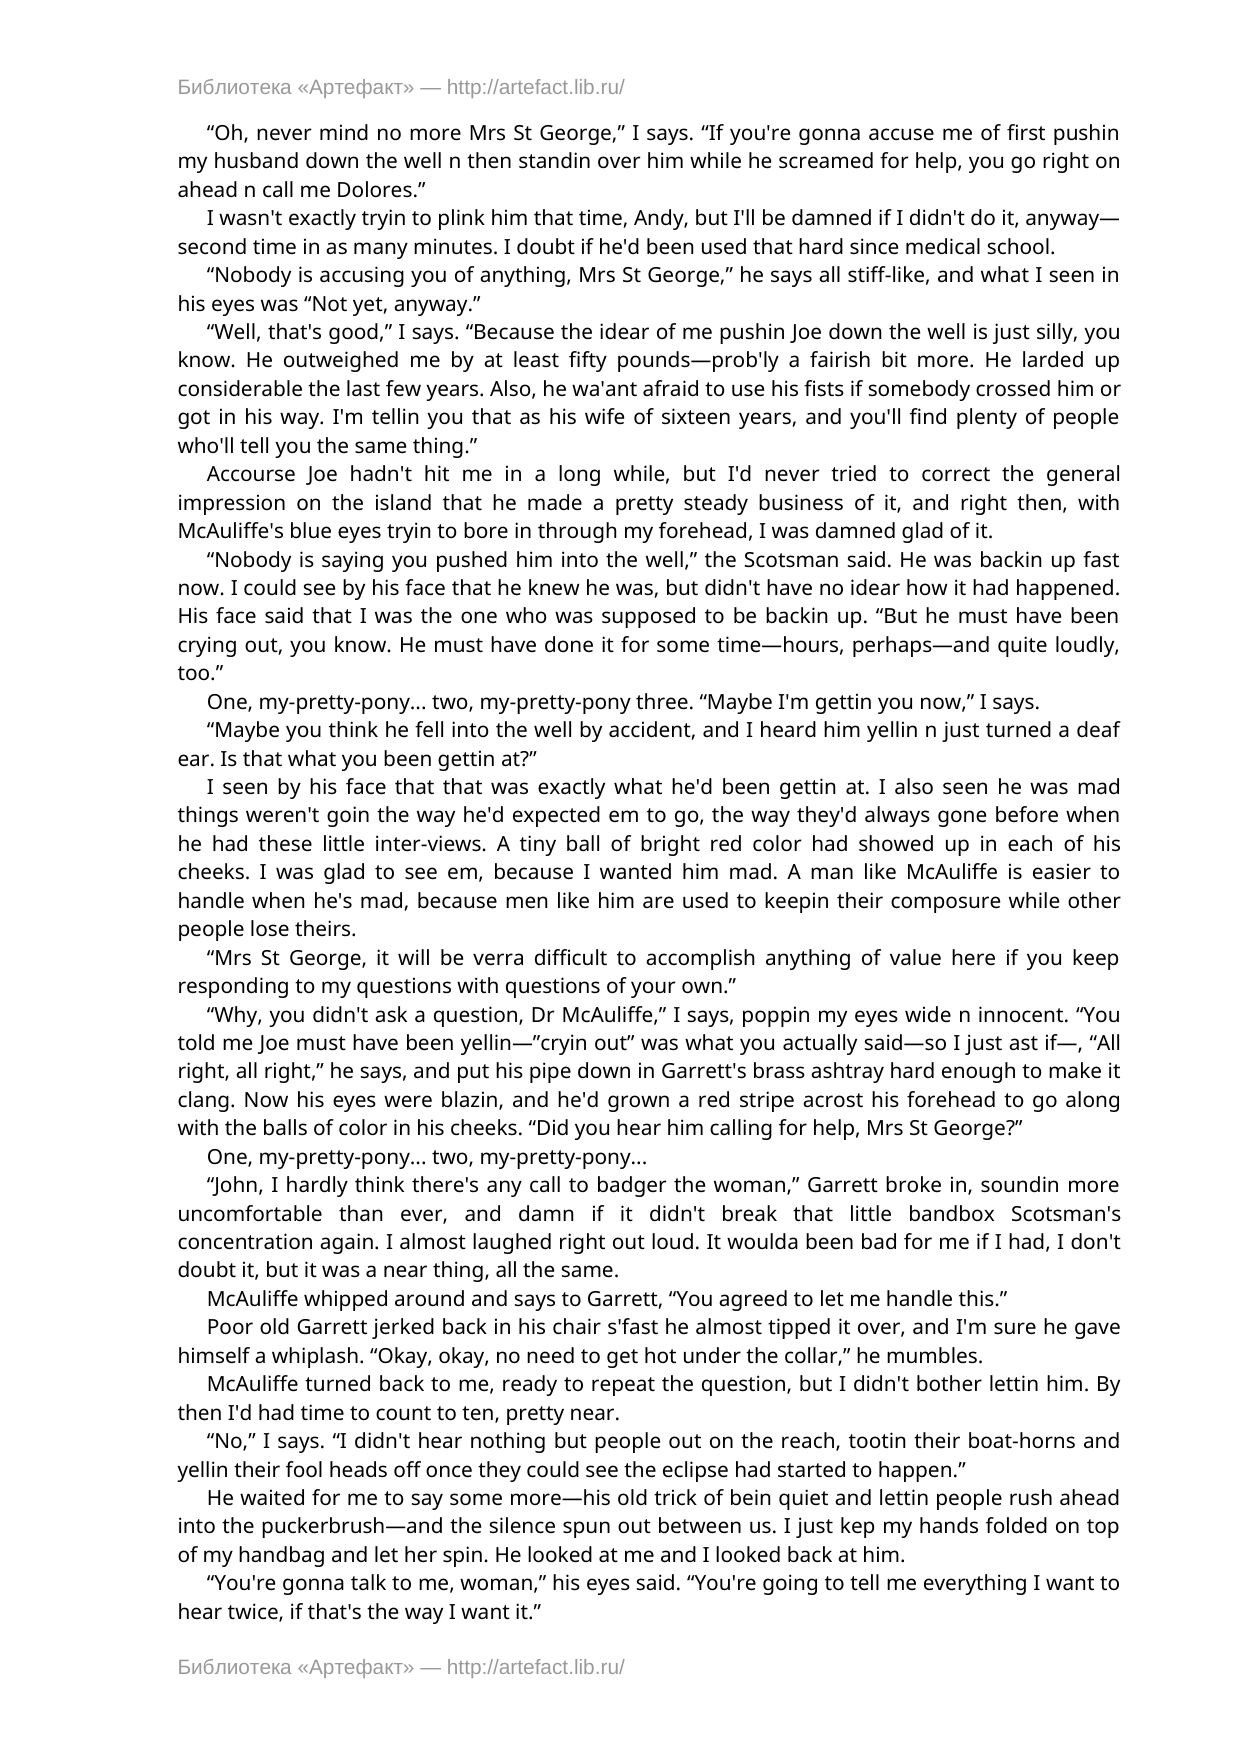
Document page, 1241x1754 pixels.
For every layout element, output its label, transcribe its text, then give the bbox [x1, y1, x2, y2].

text One, my-pretty-pony... two, my-pretty-pony... [177, 1142, 1122, 1170]
text “Mrs St George, it will be verra difficult to accomplish anything of value here if you keep responding to my questions with questions of your own.” [177, 943, 1122, 1000]
text “You're gonna talk to me, woman,” his eyes said. “You're going to tell me everything I want to hear twice, if that's the way I want it.” [177, 1568, 1122, 1625]
text “No,” I says. “I didn't hear nothing but people out on the reach, tootin their boat-horns and yellin their fool heads off once they could see the eclipse had started to happen.” [177, 1426, 1122, 1483]
text “John, I hardly think there's any call to badger the woman,” Garrett broke in, soundin more uncomfortable than ever, and damn if it didn't break that little bandbox Scotsman's concentration again. I almost laughed right out loud. It woulda been bad for me if I had, I don't doubt it, but it was a near thing, all the same. [177, 1170, 1122, 1284]
text “Oh, never mind no more Mrs St George,” I says. “If you're gonna accuse me of first pushin my husband down the well n then standin over him while he screamed for help, you go right on ahead n call me Dolores.” [177, 118, 1122, 203]
text Poor old Garrett jerked back in his chair s'fast he almost tipped it over, and I'm sure he gave himself a whiplash. “Okay, okay, no need to get hot under the collar,” he mumbles. [177, 1312, 1122, 1369]
text One, my-pretty-pony... two, my-pretty-pony three. “Maybe I'm gettin you now,” I says. [177, 687, 1122, 715]
text “Nobody is accusing you of anything, Mrs St George,” he says all stiff-like, and what I seen in his eyes was “Not yet, anyway.” [177, 260, 1122, 317]
text “Maybe you think he fell into the well by accident, and I heard him yellin n just turned a deaf ear. Is that what you been gettin at?” [177, 715, 1122, 772]
text Accourse Joe hadn't hit me in a long while, but I'd never tried to correct the general impression on the island that he made a pretty steady business of it, and right then, with McAuliffe's blue eyes tryin to bore in through my forehead, I was damned glad of it. [177, 459, 1122, 545]
text “Nobody is saying you pushed him into the well,” the Scotsman said. He was backin up fast now. I could see by his face that he knew he was, but didn't have no idear how it had happened. His face said that I was the one who was supposed to be backin up. “But he must have been crying out, you know. He must have done it for some time—hours, perhaps—and quite loudly, too.” [177, 545, 1122, 687]
text “Well, that's good,” I says. “Because the idear of me pushin Joe down the well is just silly, you know. He outweighed me by at least fifty pounds—prob'ly a fairish bit more. He larded up considerable the last few years. Also, he wa'ant afraid to use his fists if somebody crossed him or got in his way. I'm tellin you that as his wife of sixteen years, and you'll find plenty of people who'll tell you the same thing.” [177, 317, 1122, 459]
text “Why, you didn't ask a question, Dr McAuliffe,” I says, poppin my eyes wide n innocent. “You told me Joe must have been yellin—”cryin out” was what you actually said—so I just ast if—, “All right, all right,” he says, and put his pipe down in Garrett's brass ashtray hard enough to make it clang. Now his eyes were blazin, and he'd grown a red stripe acrost his forehead to go along with the balls of color in his cheeks. “Did you hear him calling for help, Mrs St George?” [177, 1000, 1122, 1142]
text He waited for me to say some more—his old trick of bein quiet and lettin people rush ahead into the puckerbrush—and the silence spun out between us. I just kep my hands folded on top of my handbag and let her spin. He looked at me and I looked back at him. [177, 1483, 1122, 1568]
text McAuliffe whipped around and says to Garrett, “You agreed to let me handle this.” [177, 1284, 1122, 1312]
text I seen by his face that that was exactly what he'd been gettin at. I also seen he was mad things weren't goin the way he'd expected em to go, the way they'd always gone before when he had these little inter-views. A tiny ball of bright red color had showed up in each of his cheeks. I was glad to see em, because I wanted him mad. A man like McAuliffe is easier to handle when he's mad, because men like him are used to keepin their composure while other people lose theirs. [177, 772, 1122, 943]
text I wasn't exactly tryin to plink him that time, Andy, but I'll be damned if I didn't do it, anyway—second time in as many minutes. I doubt if he'd been used that hard since medical school. [177, 203, 1122, 260]
text McAuliffe turned back to me, ready to repeat the question, but I didn't bother lettin him. By then I'd had time to count to ten, pretty near. [177, 1369, 1122, 1426]
